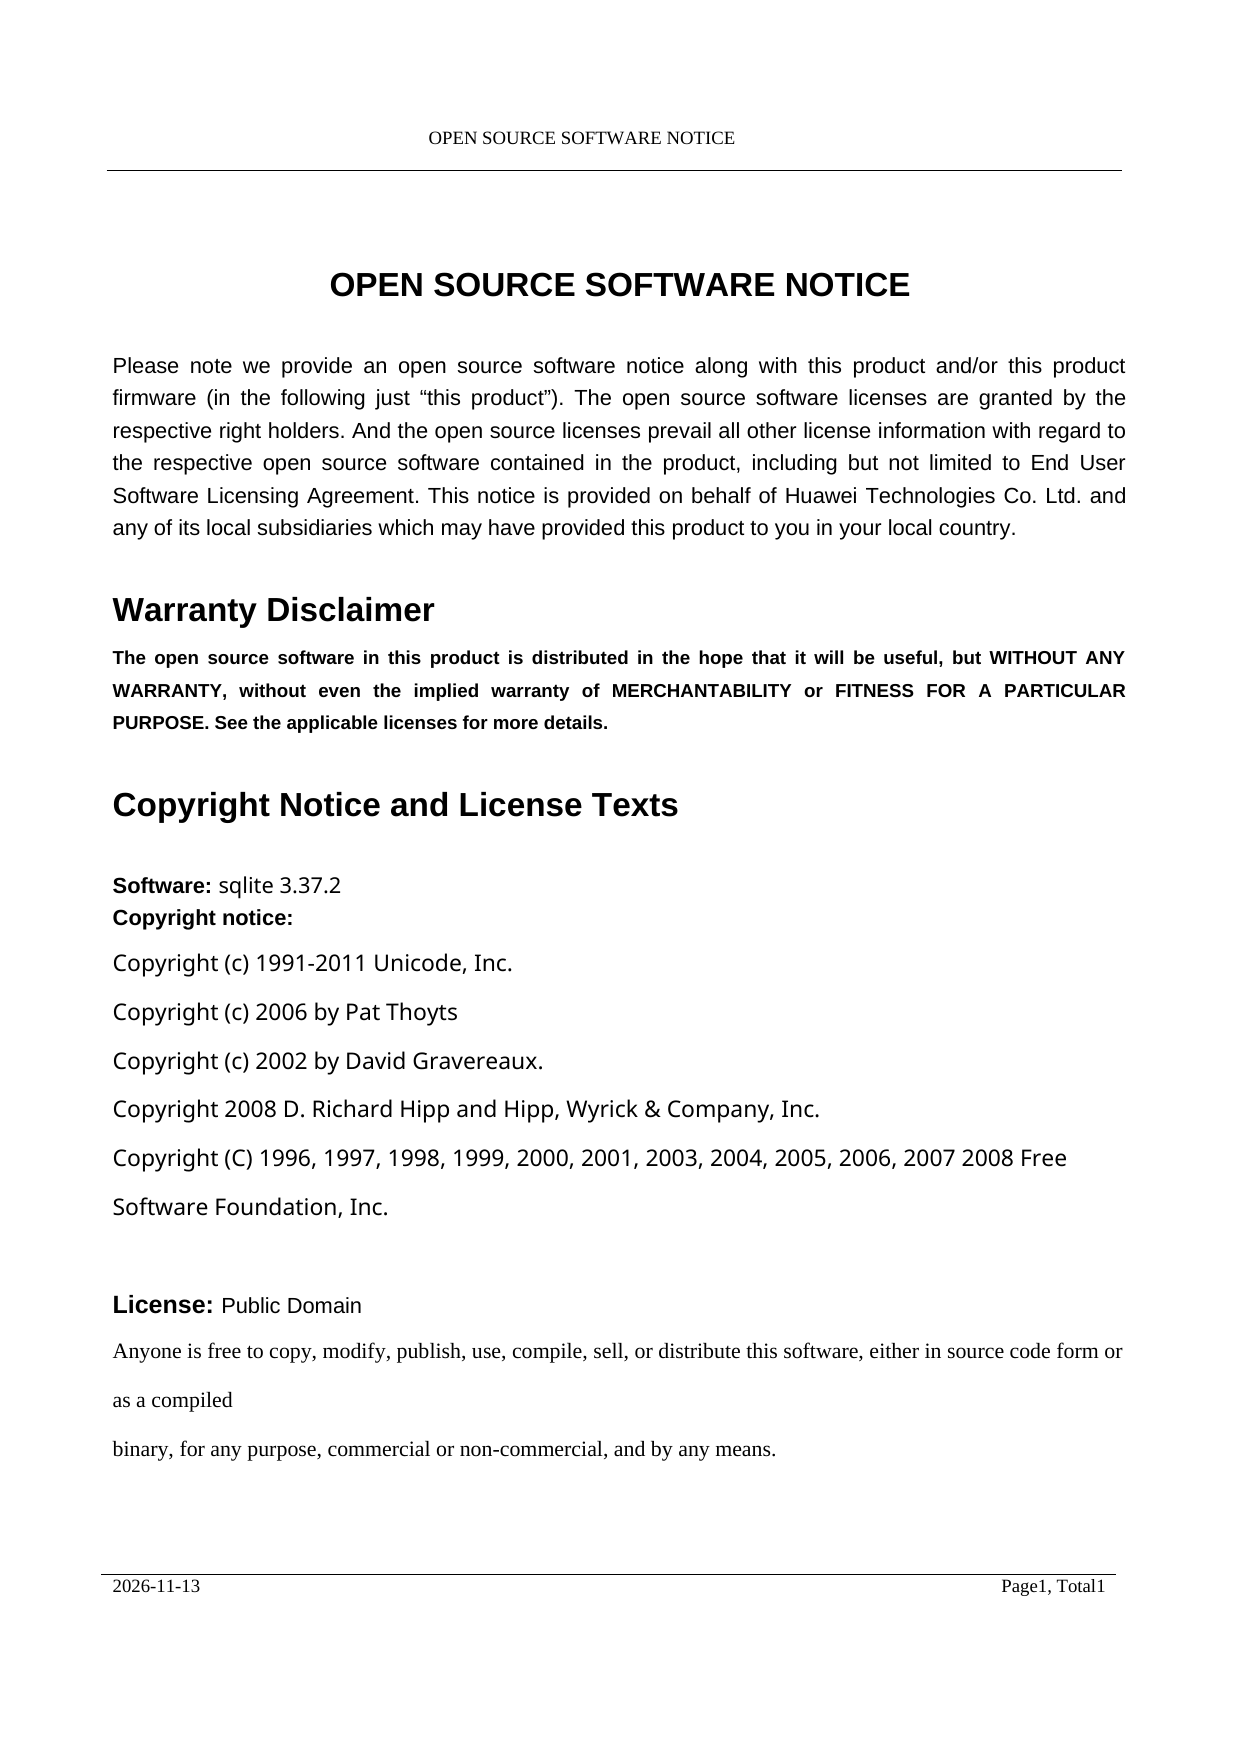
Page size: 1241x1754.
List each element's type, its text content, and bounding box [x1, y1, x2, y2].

text Anyone is free to copy, modify, publish, use, compile, sell, or distribute this software, either in source code form or as a compiled binary, for any purpose, commercial or non-commercial, and by any means. [112, 1335, 1128, 1465]
text Copyright notice: [112, 901, 1128, 934]
text Warranty Disclaimer [112, 576, 1128, 641]
text The open source software in this product is distributed in the hope that it will be useful, but WITHOUT ANY WARRANTY, without even the implied warranty of MERCHANTABILITY or FITNESS FOR A PARTICULAR PURPOSE. See the applicable licenses for more details. [112, 641, 1128, 739]
text Please note we provide an open source software notice along with this product and/or this product firmware (in the following just “this product”). The open source software licenses are granted by the respective right holders. And the open source licenses prevail all other license information with regard to the respective open source software contained in the product, including but not limited to End User Software Licensing Agreement. This notice is provided on behalf of Huawei Technologies Co. Ltd. and any of its local subsidiaries which may have provided this product to you in your local country. [112, 349, 1128, 544]
text License: Public Domain [112, 1288, 1128, 1320]
text Software: sqlite 3.37.2 [112, 869, 1128, 901]
text Copyright Notice and License Texts [112, 771, 1128, 836]
text Copyright (c) 1991-2011 Unicode, Inc. Copyright (c) 2006 by Pat Thoyts Copyright (c) 2002 by David Gravereaux. Copyright 2008 D. Richard Hipp and Hipp, Wyrick & Company, Inc. Copyright (C) 1996, 1997, 1998, 1999, 2000, 2001, 2003, 2004, 2005, 2006, 2007 2008 Free Software Foundation, Inc. [112, 947, 1128, 1272]
text OPEN SOURCE SOFTWARE NOTICE [112, 251, 1128, 316]
